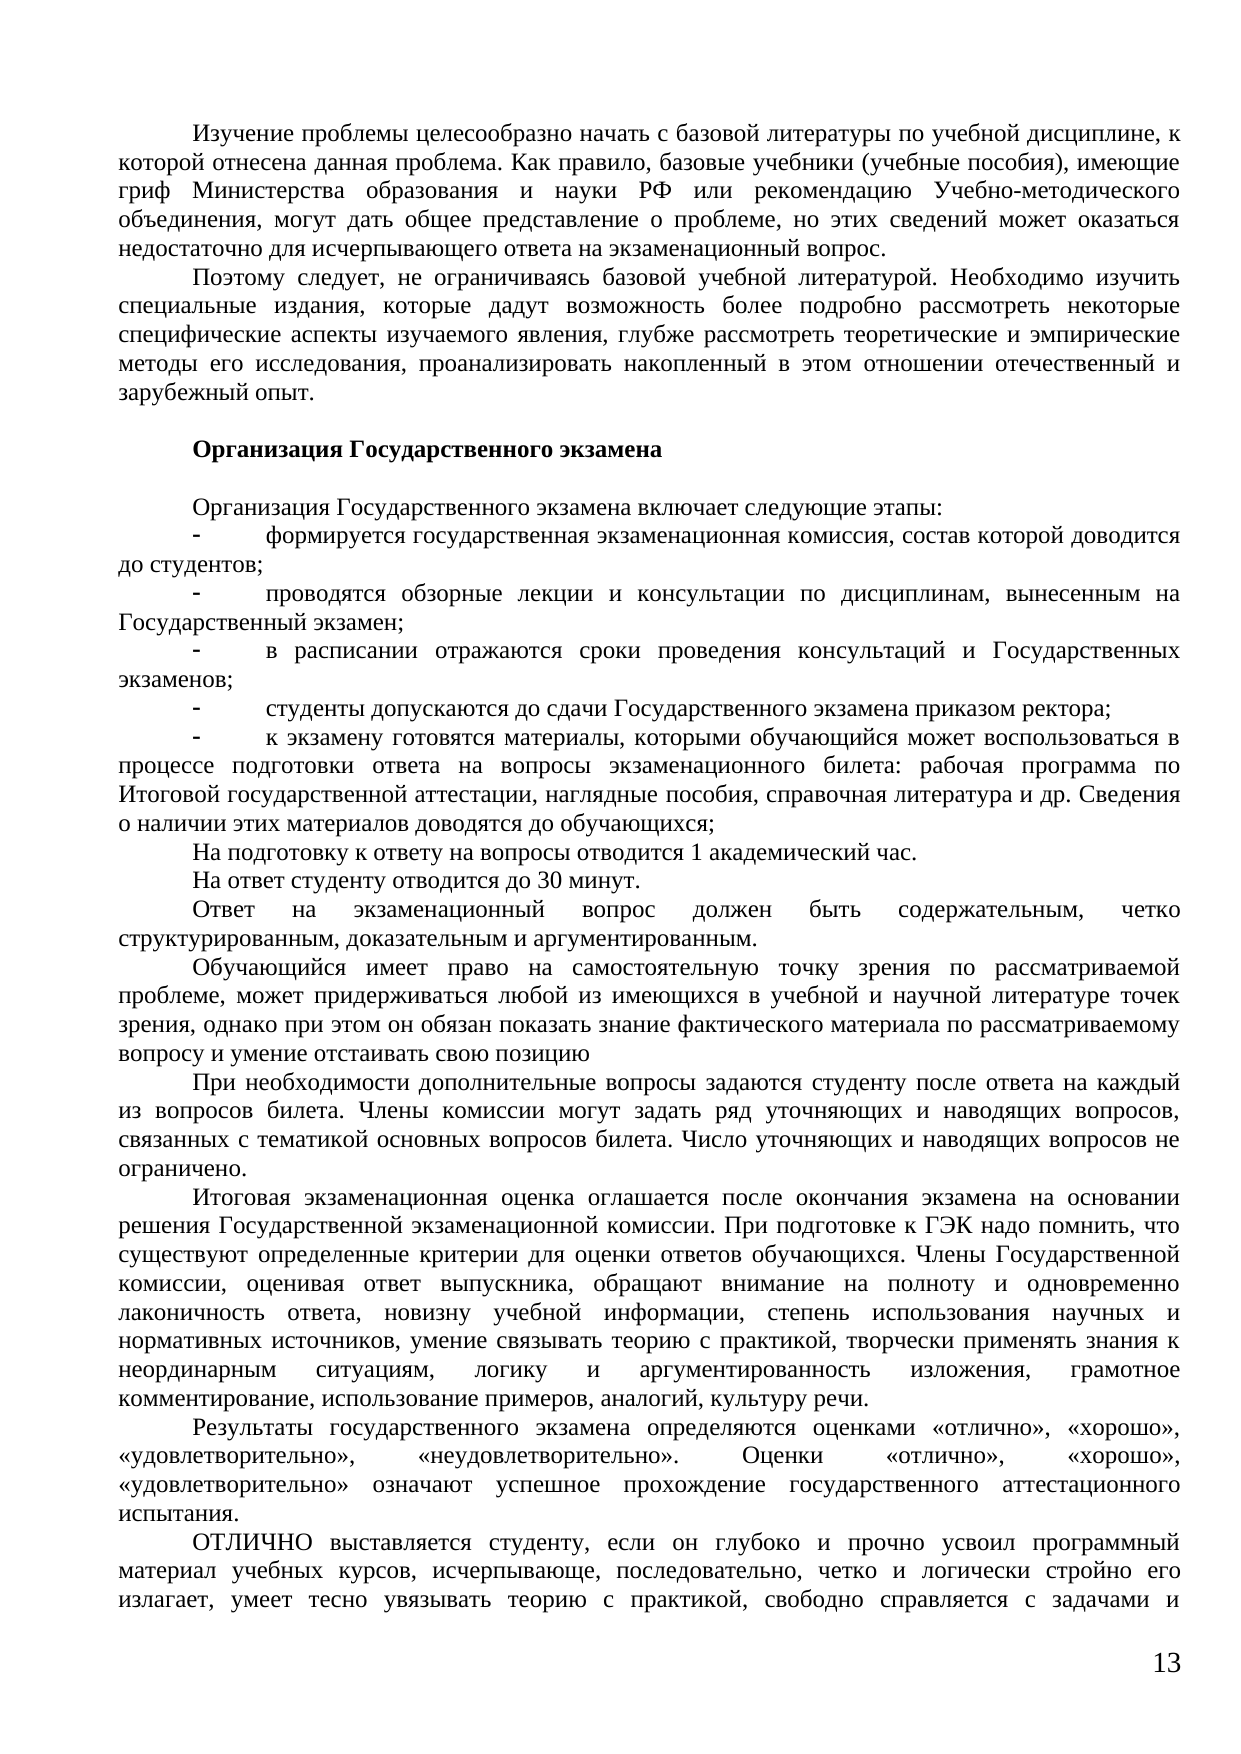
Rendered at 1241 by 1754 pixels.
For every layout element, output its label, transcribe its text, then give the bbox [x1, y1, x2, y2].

list в расписании отражаются сроки проведения консультаций и Государственных экзаменов; [118, 636, 1181, 693]
text Итоговая экзаменационная оценка оглашается после окончания экзамена на основании решения Государственной экзаменационной комиссии. При подготовке к ГЭК надо помнить, что существуют определенные критерии для оценки ответов обучающихся. Члены Государственной комиссии, оценивая ответ выпускника, обращают внимание на полноту и одновременно лаконичность ответа, новизну учебной информации, степень использования научных и нормативных источников, умение связывать теорию с практикой, творчески применять знания к неординарным ситуациям, логику и аргументированность изложения, грамотное комментирование, использование примеров, аналогий, культуру речи. [118, 1182, 1181, 1412]
text На ответ студенту отводится до 30 минут. [118, 866, 1181, 894]
list студенты допускаются до сдачи Государственного экзамена приказом ректора; [118, 693, 1181, 722]
text Ответ на экзаменационный вопрос должен быть содержательным, четко структурированным, доказательным и аргументированным. [118, 894, 1181, 952]
text При необходимости дополнительные вопросы задаются студенту после ответа на каждый из вопросов билета. Члены комиссии могут задать ряд уточняющих и наводящих вопросов, связанных с тематикой основных вопросов билета. Число уточняющих и наводящих вопросов не ограничено. [118, 1067, 1181, 1182]
text Изучение проблемы целесообразно начать с базовой литературы по учебной дисциплине, к которой отнесена данная проблема. Как правило, базовые учебники (учебные пособия), имеющие гриф Министерства образования и науки РФ или рекомендацию Учебно-методического объединения, могут дать общее представление о проблеме, но этих сведений может оказаться недостаточно для исчерпывающего ответа на экзаменационный вопрос. [118, 118, 1181, 262]
text Обучающийся имеет право на самостоятельную точку зрения по рассматриваемой проблеме, может придерживаться любой из имеющихся в учебной и научной литературе точек зрения, однако при этом он обязан показать знание фактического материала по рассматриваемому вопросу и умение отстаивать свою позицию [118, 952, 1181, 1067]
text Организация Государственного экзамена включает следующие этапы: [118, 492, 1181, 521]
text На подготовку к ответу на вопросы отводится 1 академический час. [118, 837, 1181, 866]
text Поэтому следует, не ограничиваясь базовой учебной литературой. Необходимо изучить специальные издания, которые дадут возможность более подробно рассмотреть некоторые специфические аспекты изучаемого явления, глубже рассмотреть теоретические и эмпирические методы его исследования, проанализировать накопленный в этом отношении отечественный и зарубежный опыт. [118, 262, 1181, 406]
text Результаты государственного экзамена определяются оценками «отлично», «хорошо», «удовлетворительно», «неудовлетворительно». Оценки «отлично», «хорошо», «удовлетворительно» означают успешное прохождение государственного аттестационного испытания. [118, 1412, 1181, 1527]
list формируется государственная экзаменационная комиссия, состав которой доводится до студентов; [118, 521, 1181, 578]
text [118, 1527, 1181, 1613]
list проводятся обзорные лекции и консультации по дисциплинам, вынесенным на Государственный экзамен; [118, 578, 1181, 636]
text Организация Государственного экзамена [118, 434, 1181, 463]
list к экзамену готовятся материалы, которыми обучающийся может воспользоваться в процессе подготовки ответа на вопросы экзаменационного билета: рабочая программа по Итоговой государственной аттестации, наглядные пособия, справочная литература и др. Сведения о наличии этих материалов доводятся до обучающихся; [118, 722, 1181, 837]
